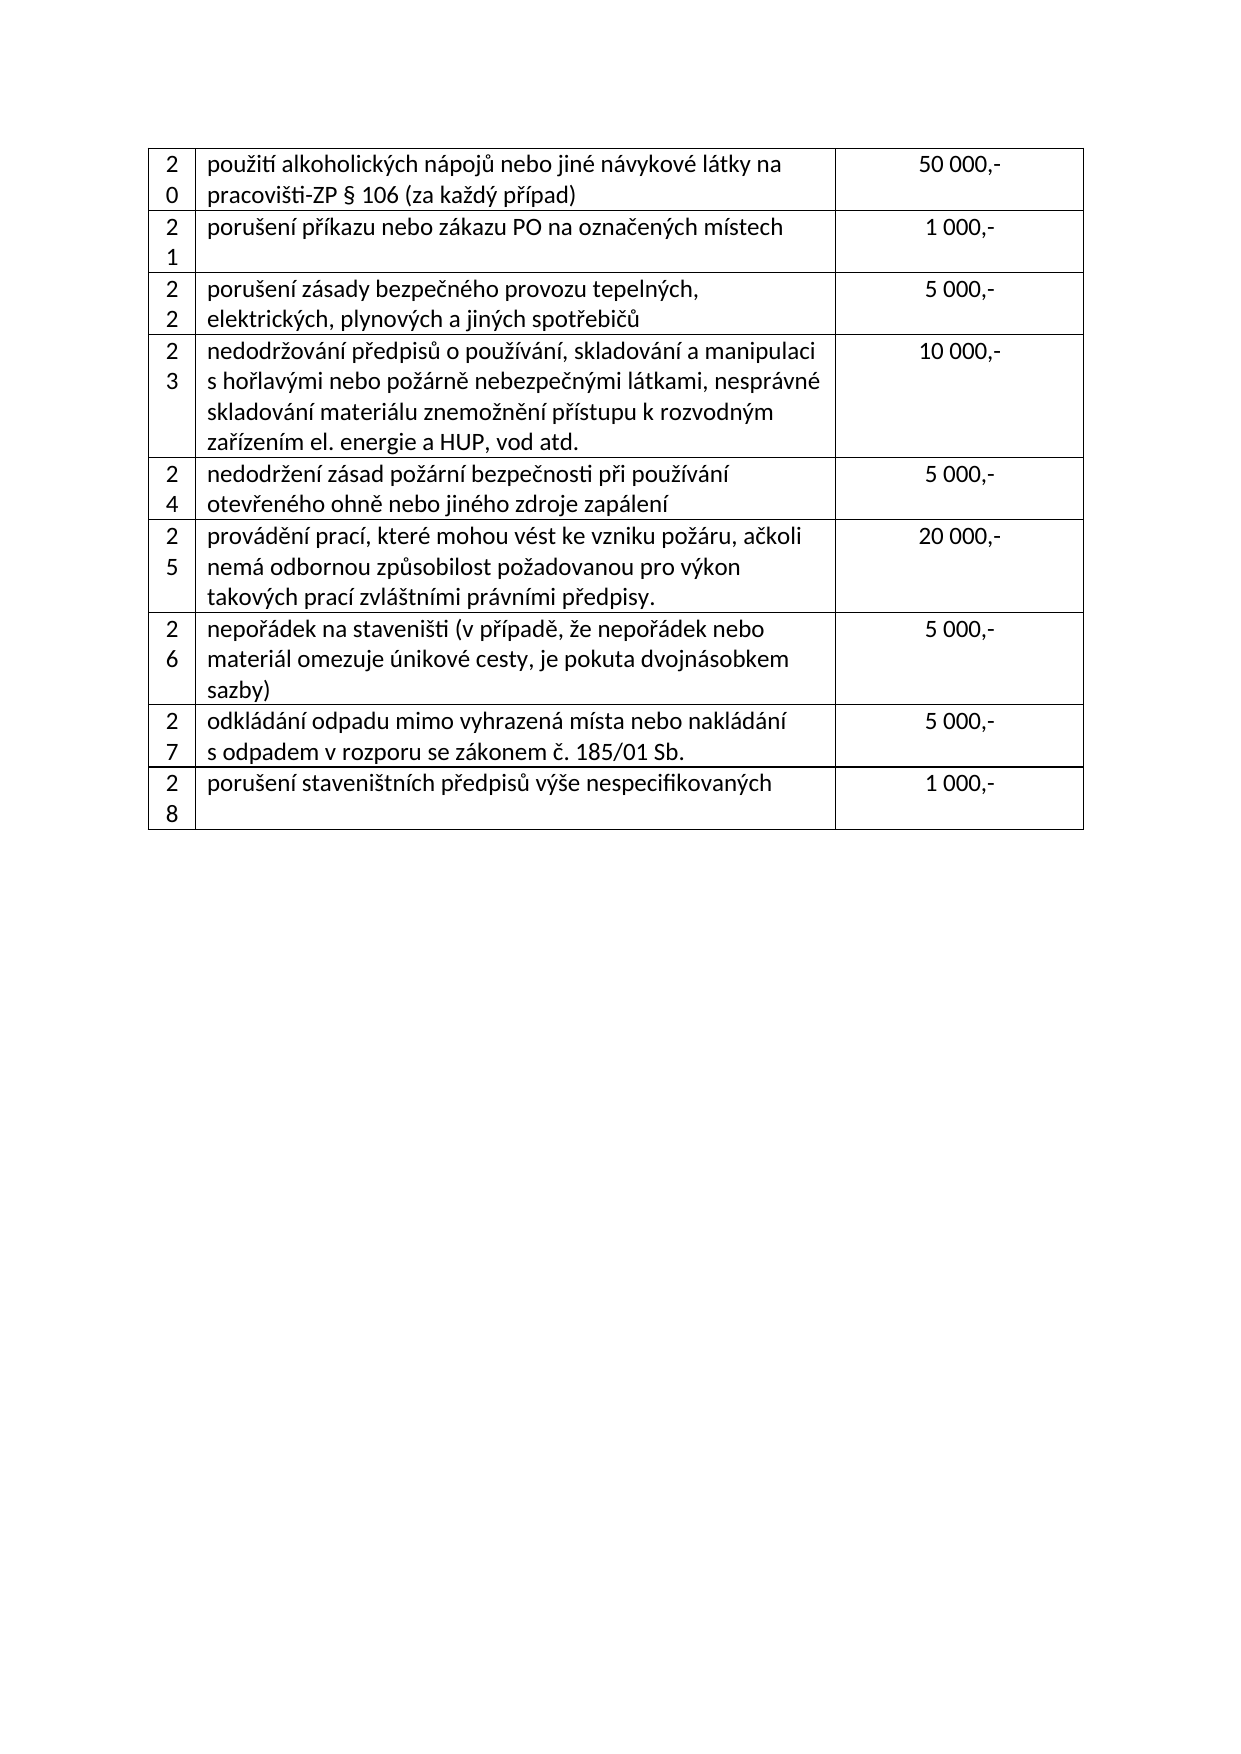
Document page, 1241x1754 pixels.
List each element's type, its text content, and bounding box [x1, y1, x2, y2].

table_cell 5 000,- [836, 458, 1083, 519]
table_cell 1 000,- [836, 211, 1083, 272]
table_cell 20 000,- [836, 520, 1083, 612]
table_cell použití alkoholických nápojů nebo jiné návykové látky na pracovišti-ZP § 106 (za každý případ) [196, 149, 835, 210]
table_cell 20 [149, 149, 195, 210]
table_cell 50 000,- [836, 149, 1083, 210]
table_cell 22 [149, 273, 195, 334]
table_cell nepořádek na staveništi (v případě, že nepořádek nebo materiál omezuje únikové cesty, je pokuta dvojnásobkem sazby) [196, 613, 835, 704]
table_cell 1 000,- [836, 768, 1083, 828]
table_cell 24 [149, 458, 195, 519]
table_cell porušení zásady bezpečného provozu tepelných, elektrických, plynových a jiných spotřebičů [196, 273, 835, 334]
table_cell 5 000,- [836, 705, 1083, 766]
table_cell 23 [149, 335, 195, 457]
table_cell 10 000,- [836, 335, 1083, 457]
table_cell 27 [149, 705, 195, 766]
table_cell odkládání odpadu mimo vyhrazená místa nebo nakládání s odpadem v rozporu se zákonem č. 185/01 Sb. [196, 705, 835, 766]
table_cell 21 [149, 211, 195, 272]
table_cell 5 000,- [836, 273, 1083, 334]
table_cell provádění prací, které mohou vést ke vzniku požáru, ačkoli nemá odbornou způsobilost požadovanou pro výkon takových prací zvláštními právními předpisy. [196, 520, 835, 612]
table_cell 5 000,- [836, 613, 1083, 704]
table_cell nedodržení zásad požární bezpečnosti při používání otevřeného ohně nebo jiného zdroje zapálení [196, 458, 835, 519]
table_cell porušení staveništních předpisů výše nespecifikovaných [196, 768, 835, 828]
table_cell 25 [149, 520, 195, 612]
table_cell 28 [149, 768, 195, 828]
table_cell 26 [149, 613, 195, 704]
table_cell porušení příkazu nebo zákazu PO na označených místech [196, 211, 835, 272]
table_cell nedodržování předpisů o používání, skladování a manipulaci s hořlavými nebo požárně nebezpečnými látkami, nesprávné skladování materiálu znemožnění přístupu k rozvodným zařízením el. energie a HUP, vod atd. [196, 335, 835, 457]
